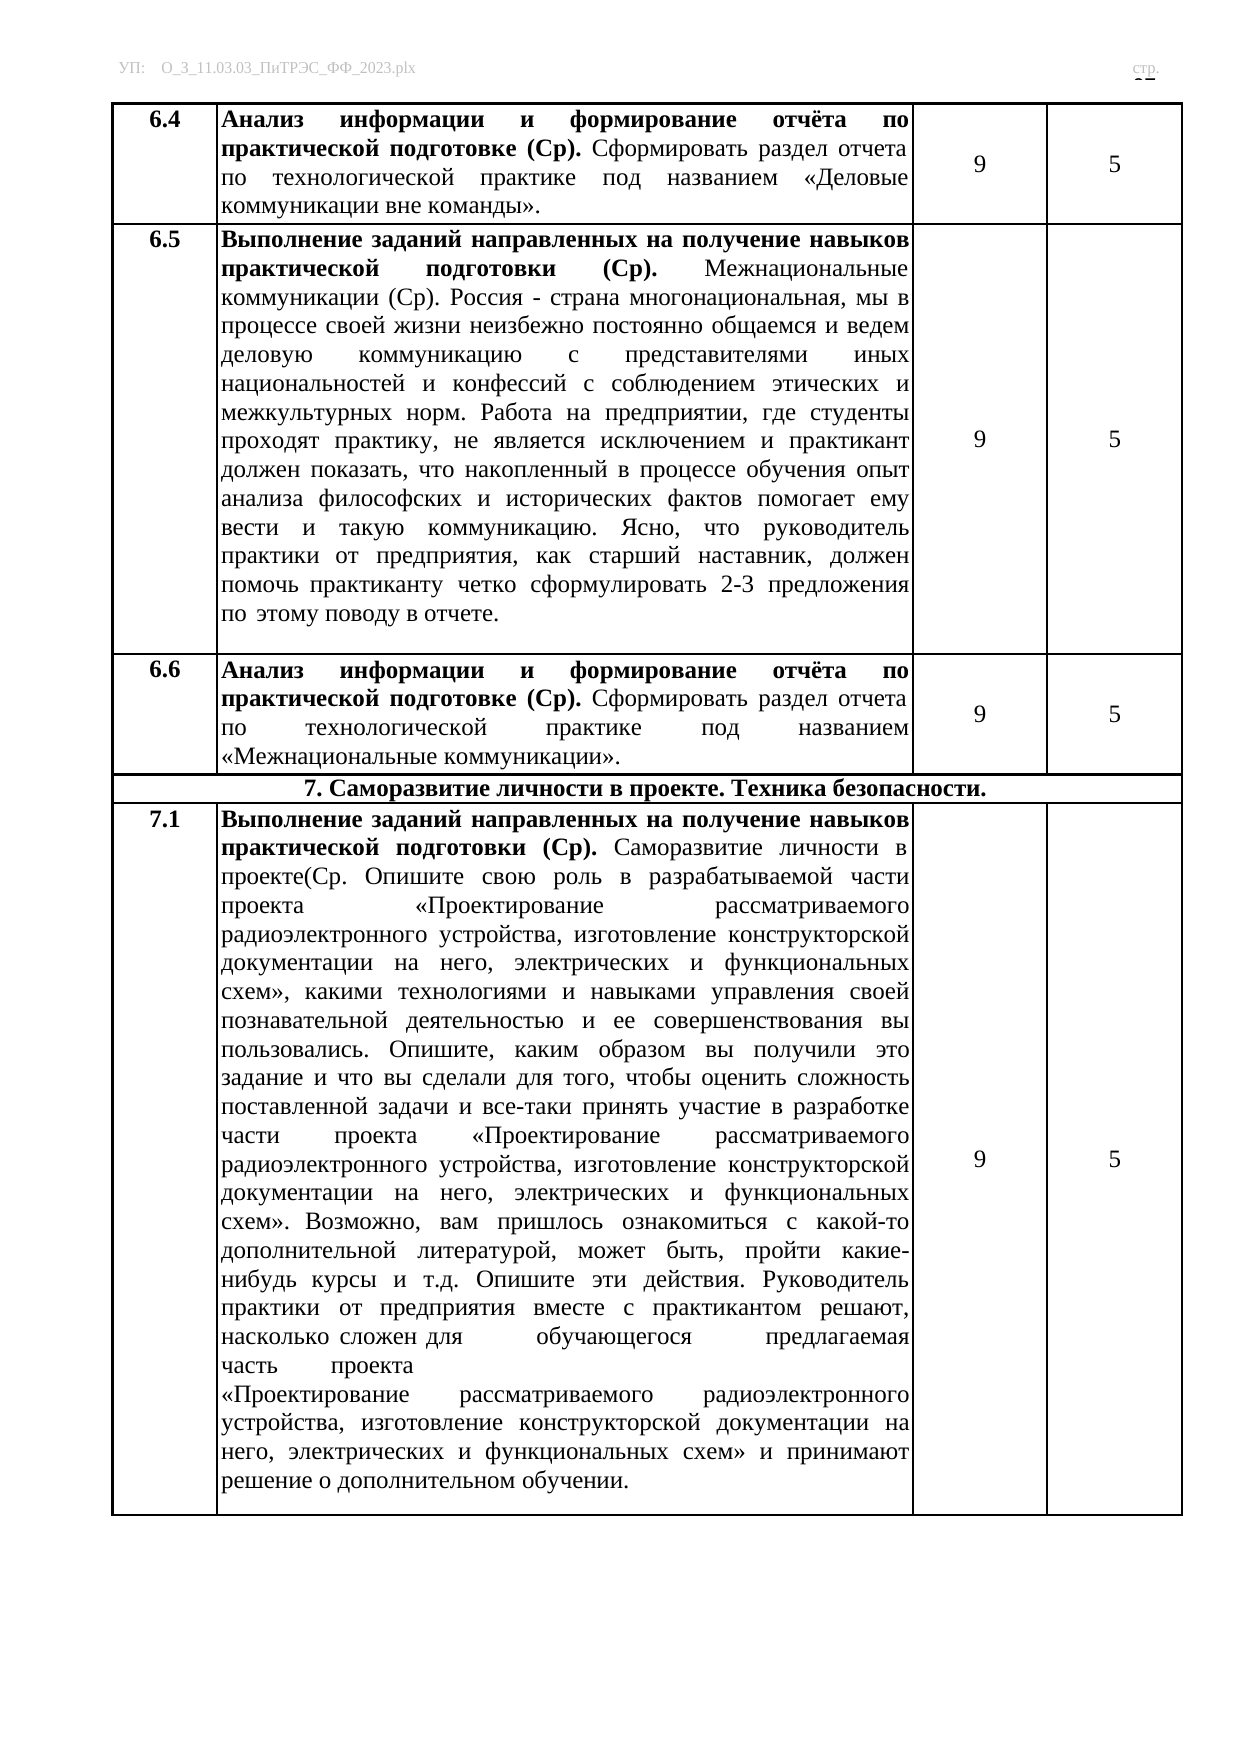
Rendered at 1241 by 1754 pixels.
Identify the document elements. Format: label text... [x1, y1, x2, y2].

table_cell Выполнение заданий направленных на получение навыков практической подготовки (Ср). Саморазвитие личности в проекте(Ср. Опишите свою роль в разрабатываемой части проекта «Проектирование рассматриваемого радиоэлектронного устройства, изготовление конструкторской документации на него, электрических и функциональных схем», какими технологиями и навыками управления своей познавательной деятельностью и ее совершенствования вы пользовались. Опишите, каким образом вы получили это задание и что вы сделали для того, чтобы оценить сложность поставленной задачи и все-таки принять участие в разработке части проекта «Проектирование рассматриваемого радиоэлектронного устройства, изготовление конструкторской документации на него, электрических и функциональных схем». Возможно, вам пришлось ознакомиться с какой-то дополнительной литературой, может быть, пройти какие-нибудь курсы и т.д. Опишите эти действия. Руководитель практики от предприятия вместе с практикантом решают, насколько сложен для обучающегося предлагаемая часть проекта «Проектирование рассматриваемого радиоэлектронного устройства, изготовление конструкторской документации на него, электрических и функциональных схем» и принимают решение о дополнительном обучении. [218, 804, 912, 1514]
table_cell 7.1 [114, 804, 216, 1514]
table_cell 6.6 [114, 655, 216, 773]
table_cell 9 [914, 804, 1046, 1514]
table_cell 5 [1048, 804, 1181, 1514]
table_cell 9 [914, 225, 1046, 653]
table_cell 7. Саморазвитие личности в проекте. Техника безопасности. [114, 776, 1181, 802]
table_cell 9 [914, 655, 1046, 773]
table_cell 6.5 [114, 225, 216, 653]
table_cell 5 [1048, 225, 1181, 653]
table_cell Выполнение заданий направленных на получение навыков практической подготовки (Ср). Межнациональные коммуникации (Ср). Россия - страна многонациональная, мы в процессе своей жизни неизбежно постоянно общаемся и ведем деловую коммуникацию с представителями иных национальностей и конфессий с соблюдением этических и межкультурных норм. Работа на предприятии, где студенты проходят практику, не является исключением и практикант должен показать, что накопленный в процессе обучения опыт анализа философских и исторических фактов помогает ему вести и такую коммуникацию. Ясно, что руководитель практики от предприятия, как старший наставник, должен помочь практиканту четко сформулировать 2-3 предложения по этому поводу в отчете. [218, 225, 912, 653]
table_header Анализ информации и формирование отчёта по практической подготовке (Ср). Сформировать раздел отчета по технологической практике под названием «Деловые коммуникации вне команды». [218, 105, 912, 223]
table_header 6.4 [114, 105, 216, 223]
table_cell Анализ информации и формирование отчёта по практической подготовке (Ср). Сформировать раздел отчета по технологической практике под названием «Межнациональные коммуникации». [218, 655, 912, 773]
table_cell 5 [1048, 655, 1181, 773]
table_header 5 [1048, 105, 1181, 223]
table_header 9 [914, 105, 1046, 223]
